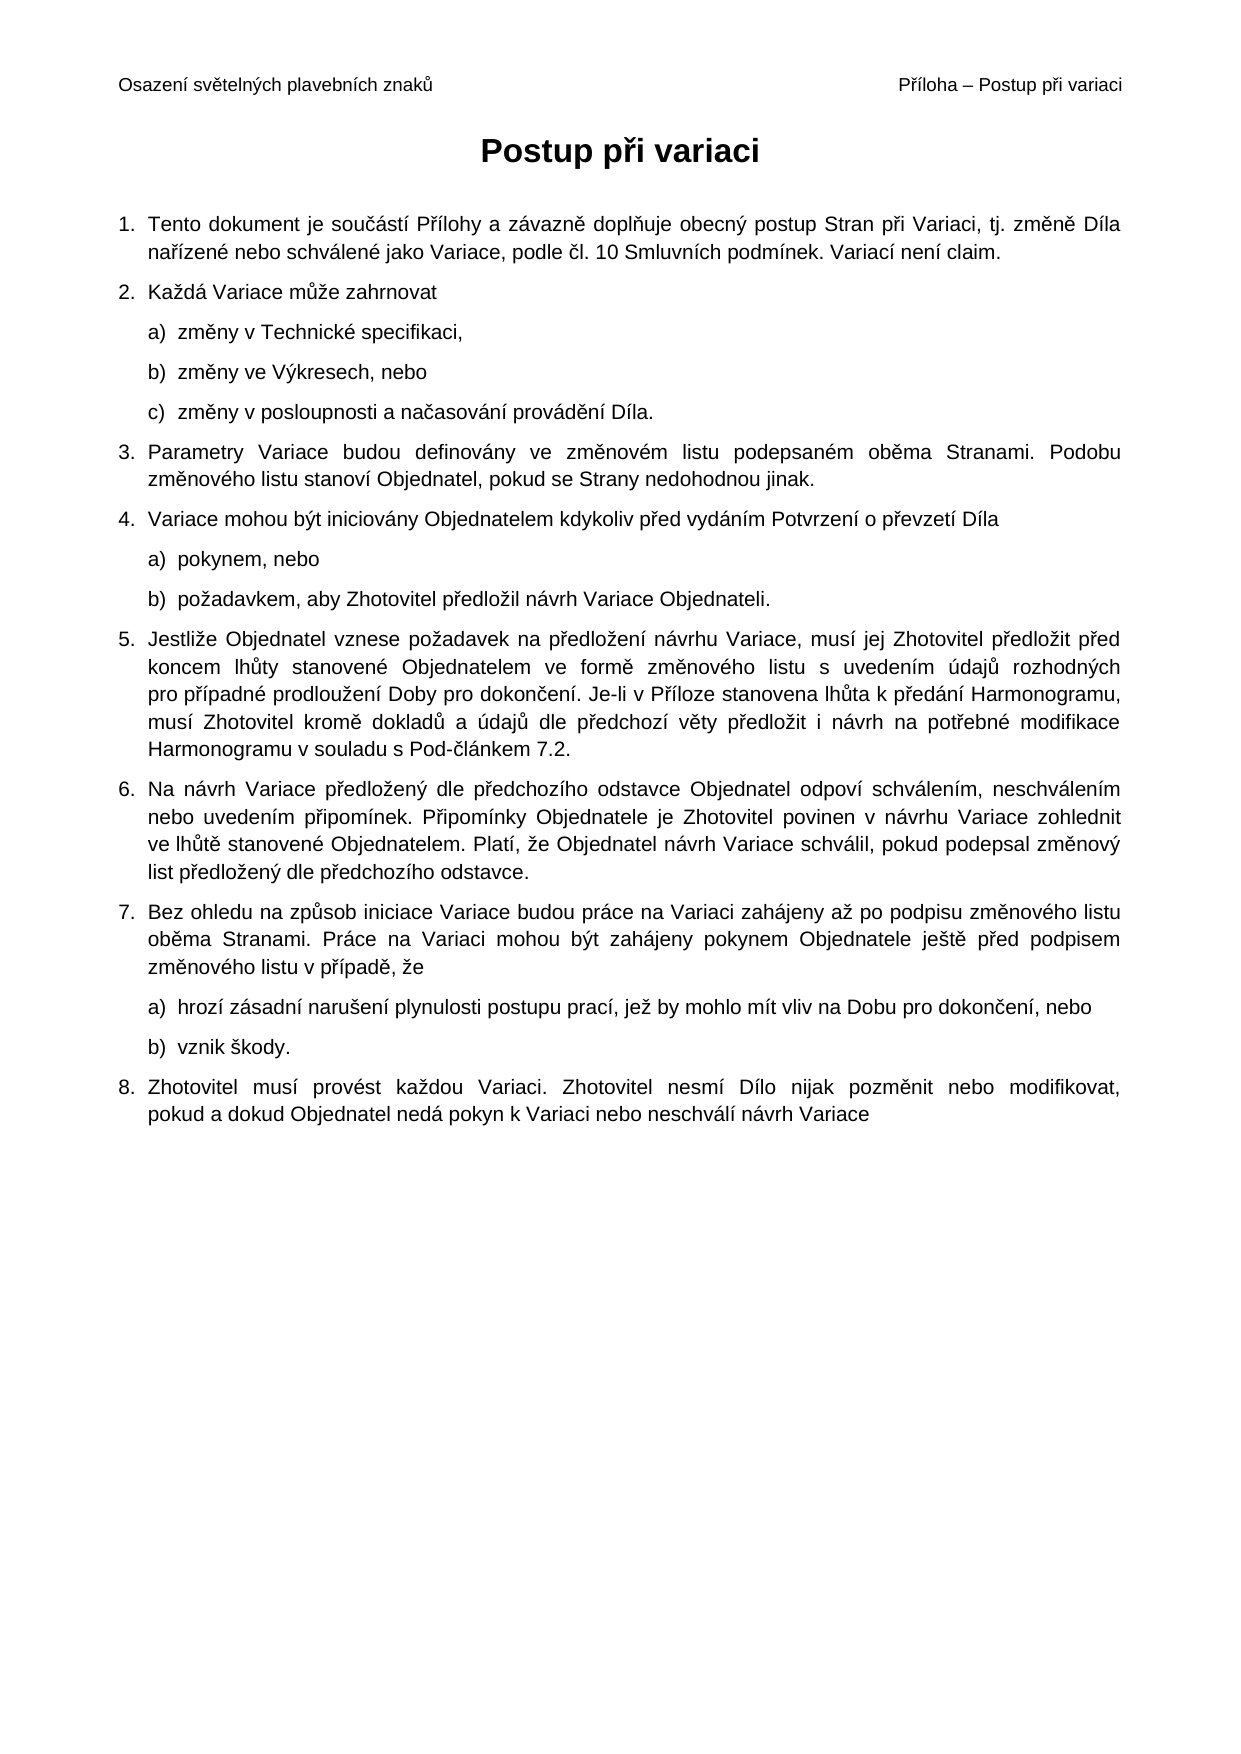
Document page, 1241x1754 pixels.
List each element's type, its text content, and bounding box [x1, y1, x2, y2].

text Jestliže Objednatel vznese požadavek na předložení návrhu Variace, musí jej Zhotovitel předložit před koncem lhůty stanovené Objednatelem ve formě změnového listu s uvedením údajů rozhodných pro případné prodloužení Doby pro dokončení. Je-li v Příloze stanovena lhůta k předání Harmonogramu, musí Zhotovitel kromě dokladů a údajů dle předchozí věty předložit i návrh na potřebné modifikace Harmonogramu v souladu s Pod-článkem 7.2. [118, 627, 1122, 761]
text požadavkem, aby Zhotovitel předložil návrh Variace Objednateli. [148, 587, 1122, 611]
text vznik škody. [148, 1035, 1122, 1059]
title Postup při variaci [118, 131, 1122, 169]
text Na návrh Variace předložený dle předchozího odstavce Objednatel odpoví schválením, neschválením nebo uvedením připomínek. Připomínky Objednatele je Zhotovitel povinen v návrhu Variace zohlednit ve lhůtě stanovené Objednatelem. Platí, že Objednatel návrh Variace schválil, pokud podepsal změnový list předložený dle předchozího odstavce. [118, 777, 1122, 884]
text změny ve Výkresech, nebo [148, 360, 1122, 384]
text Parametry Variace budou definovány ve změnovém listu podepsaném oběma Stranami. Podobu změnového listu stanoví Objednatel, pokud se Strany nedohodnou jinak. [118, 440, 1122, 491]
text Tento dokument je součástí Přílohy a závazně doplňuje obecný postup Stran při Variaci, tj. změně Díla nařízené nebo schválené jako Variace, podle čl. 10 Smluvních podmínek. Variací není claim. [118, 212, 1122, 264]
text Bez ohledu na způsob iniciace Variace budou práce na Variaci zahájeny až po podpisu změnového listu oběma Stranami. Práce na Variaci mohou být zahájeny pokynem Objednatele ještě před podpisem změnového listu v případě, že [118, 900, 1122, 979]
text Každá Variace může zahrnovat [118, 280, 1122, 304]
text pokynem, nebo [148, 547, 1122, 571]
text změny v Technické specifikaci, [148, 320, 1122, 344]
text Variace mohou být iniciovány Objednatelem kdykoliv před vydáním Potvrzení o převzetí Díla [118, 507, 1122, 531]
text Zhotovitel musí provést každou Variaci. Zhotovitel nesmí Dílo nijak pozměnit nebo modifikovat, pokud a dokud Objednatel nedá pokyn k Variaci nebo neschválí návrh Variace [118, 1075, 1122, 1126]
text změny v posloupnosti a načasování provádění Díla. [148, 400, 1122, 424]
text hrozí zásadní narušení plynulosti postupu prací, jež by mohlo mít vliv na Dobu pro dokončení, nebo [148, 995, 1122, 1019]
